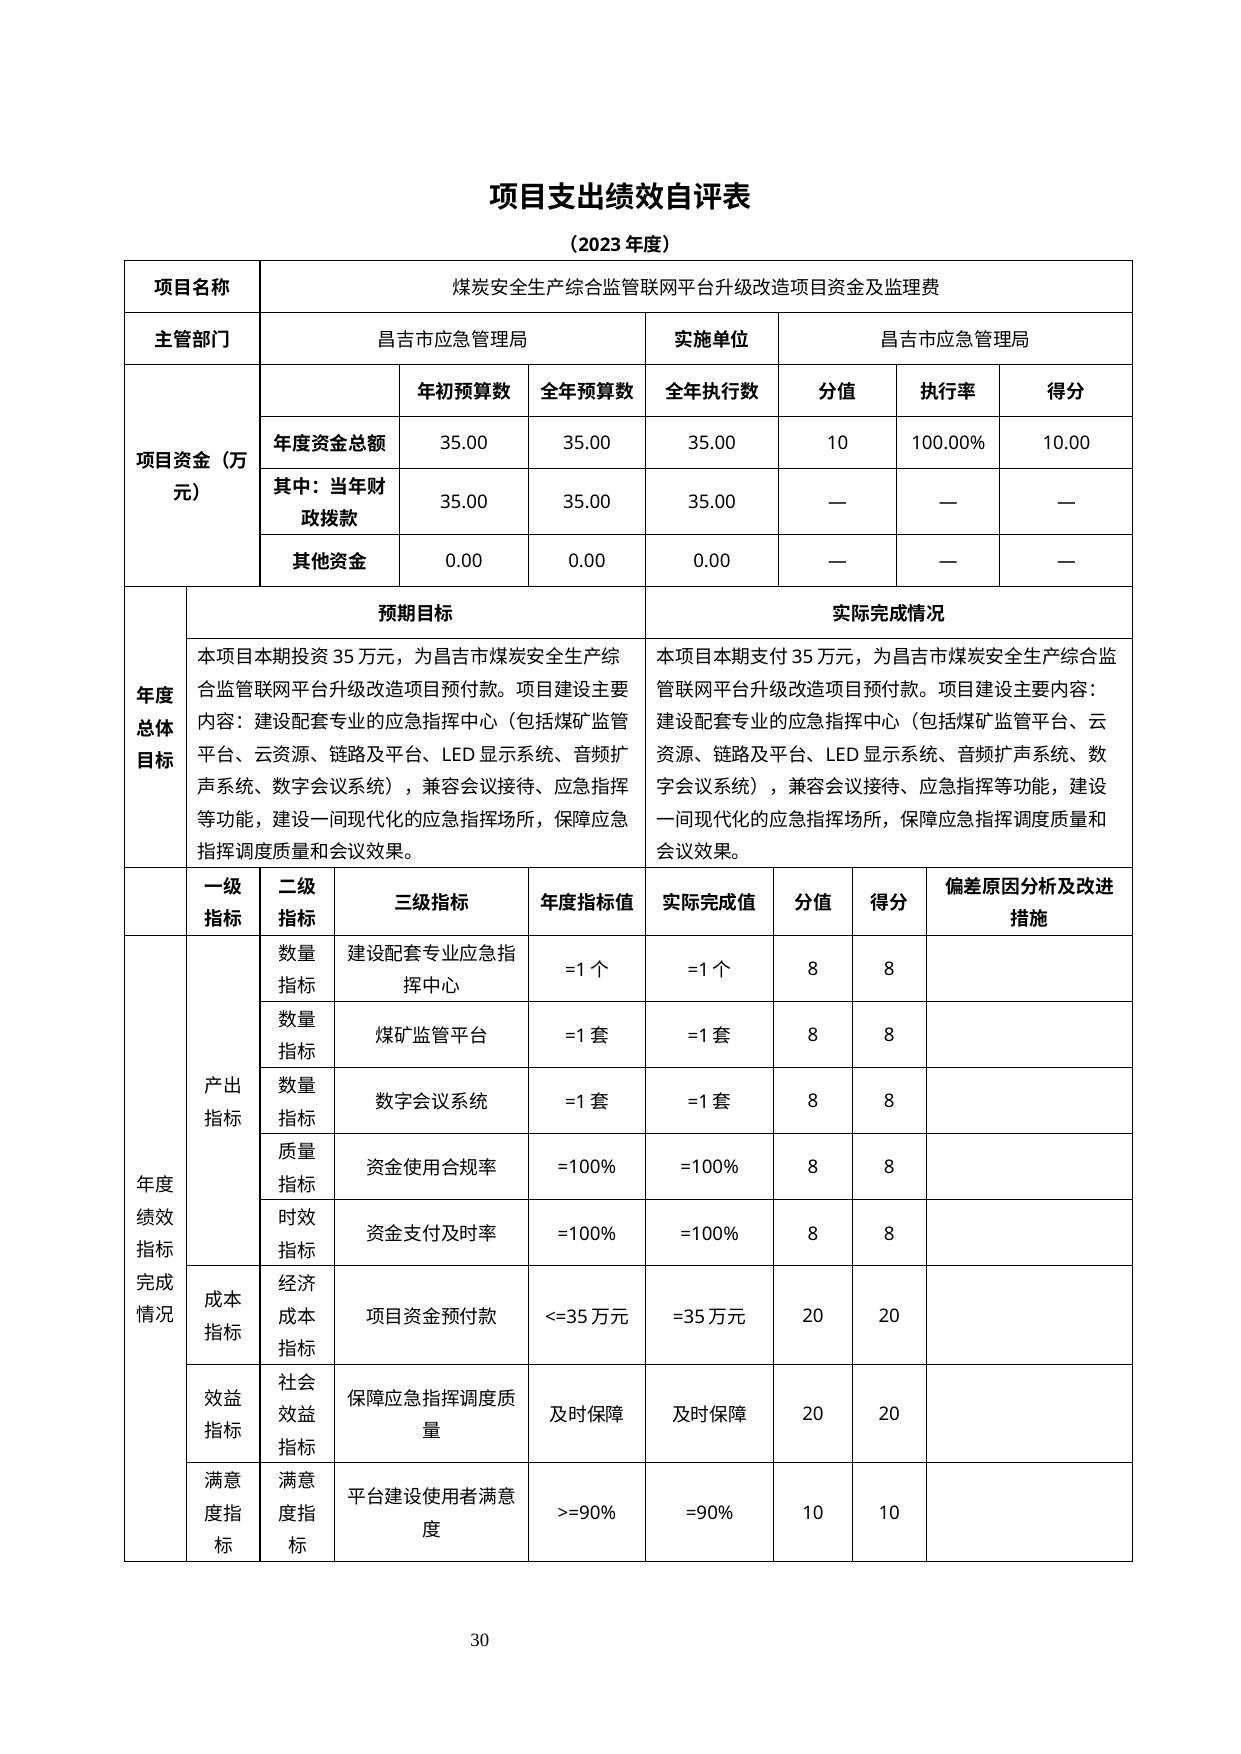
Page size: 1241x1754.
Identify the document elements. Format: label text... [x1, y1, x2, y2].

table_cell 资金支付及时率 [335, 1200, 528, 1265]
table_cell 8 [774, 1200, 852, 1265]
table_cell [927, 936, 1132, 1001]
table_cell 20 [853, 1266, 926, 1364]
table_cell 实际完成情况 [646, 587, 1132, 638]
table_cell 8 [853, 1068, 926, 1133]
table_cell 年度指标值 [529, 868, 645, 935]
table_cell =1个 [529, 936, 645, 1001]
table_cell [927, 1200, 1132, 1265]
table_cell 20 [774, 1266, 852, 1364]
table_cell 0.00 [529, 535, 645, 586]
table_cell 0.00 [646, 535, 778, 586]
table_cell 8 [774, 1134, 852, 1199]
table_cell 35.00 [646, 469, 778, 534]
table_cell 35.00 [400, 417, 528, 468]
table_cell 数量指标 [261, 1002, 334, 1067]
table_cell 10 [774, 1463, 852, 1561]
table_cell 8 [853, 1002, 926, 1067]
table_cell 数字会议系统 [335, 1068, 528, 1133]
table_cell 项目资金预付款 [335, 1266, 528, 1364]
text （2023年度） [187, 227, 1053, 259]
table_cell — [1000, 535, 1132, 586]
table_cell <=35万元 [529, 1266, 645, 1364]
table_cell 10 [853, 1463, 926, 1561]
table_cell 成本指标 [187, 1266, 259, 1364]
table_cell 满意度指标 [187, 1463, 259, 1561]
table_cell 本项目本期支付35万元，为昌吉市煤炭安全生产综合监管联网平台升级改造项目预付款。项目建设主要内容：建设配套专业的应急指挥中心（包括煤矿监管平台、云资源、链路及平台、LED显示系统、音频扩声系统、数字会议系统），兼容会议接待、应急指挥等功能，建设一间现代化的应急指挥场所，保障应急指挥调度质量和会议效果。 [646, 639, 1132, 867]
table_cell 8 [774, 1002, 852, 1067]
table_cell — [897, 469, 999, 534]
table_cell 昌吉市应急管理局 [779, 313, 1132, 364]
table_cell 8 [853, 1134, 926, 1199]
table_cell 8 [774, 936, 852, 1001]
table_cell 20 [853, 1365, 926, 1462]
table_cell [927, 1068, 1132, 1133]
table_cell 年度总体目标 [125, 587, 186, 867]
table_cell [261, 365, 399, 416]
table_cell 0.00 [400, 535, 528, 586]
table_cell 资金使用合规率 [335, 1134, 528, 1199]
table_cell 其他资金 [261, 535, 399, 586]
table_cell 预期目标 [187, 587, 645, 638]
table_cell [927, 1002, 1132, 1067]
table_cell =90% [646, 1463, 773, 1561]
table_cell — [1000, 469, 1132, 534]
table_cell =1个 [646, 936, 773, 1001]
table_cell 全年预算数 [529, 365, 645, 416]
table_cell 平台建设使用者满意度 [335, 1463, 528, 1561]
table_cell 10.00 [1000, 417, 1132, 468]
table_cell 实际完成值 [646, 868, 773, 935]
table_cell 及时保障 [646, 1365, 773, 1462]
table_cell — [897, 535, 999, 586]
table_cell 10 [779, 417, 896, 468]
table_cell 年初预算数 [400, 365, 528, 416]
table_cell 一级指标 [187, 868, 259, 935]
table_cell 产出指标 [187, 936, 259, 1265]
table_cell [927, 1266, 1132, 1364]
table_cell 分值 [779, 365, 896, 416]
table_cell — [779, 535, 896, 586]
table_cell >=90% [529, 1463, 645, 1561]
table_cell 保障应急指挥调度质量 [335, 1365, 528, 1462]
table_cell =100% [646, 1200, 773, 1265]
table_cell 8 [853, 1200, 926, 1265]
table_cell 建设配套专业应急指挥中心 [335, 936, 528, 1001]
table_cell [927, 1365, 1132, 1462]
table_cell [927, 1463, 1132, 1561]
table_cell 及时保障 [529, 1365, 645, 1462]
table_cell 满意度指标 [261, 1463, 334, 1561]
table_cell =100% [529, 1134, 645, 1199]
table_cell 社会效益指标 [261, 1365, 334, 1462]
table_header 煤炭安全生产综合监管联网平台升级改造项目资金及监理费 [261, 261, 1132, 312]
table_cell 时效指标 [261, 1200, 334, 1265]
table_cell 35.00 [646, 417, 778, 468]
table_cell 实施单位 [646, 313, 778, 364]
table_cell 全年执行数 [646, 365, 778, 416]
table_cell 20 [774, 1365, 852, 1462]
table_cell =1套 [529, 1068, 645, 1133]
table_cell 35.00 [529, 417, 645, 468]
table_cell =1套 [529, 1002, 645, 1067]
table_cell 主管部门 [125, 313, 259, 364]
table_cell 项目资金（万元） [125, 365, 259, 586]
table_cell =35万元 [646, 1266, 773, 1364]
table_cell 偏差原因分析及改进措施 [927, 868, 1132, 935]
table_cell =1套 [646, 1002, 773, 1067]
table_cell [125, 868, 186, 935]
table_cell =100% [529, 1200, 645, 1265]
table_header 项目名称 [125, 261, 259, 312]
table_cell 8 [774, 1068, 852, 1133]
table_cell 分值 [774, 868, 852, 935]
table_cell 35.00 [529, 469, 645, 534]
table_cell =1套 [646, 1068, 773, 1133]
table_cell =100% [646, 1134, 773, 1199]
table_cell 年度资金总额 [261, 417, 399, 468]
table_cell 昌吉市应急管理局 [261, 313, 645, 364]
table_cell 得分 [853, 868, 926, 935]
table_cell 二级指标 [261, 868, 334, 935]
table_cell 执行率 [897, 365, 999, 416]
table_cell 煤矿监管平台 [335, 1002, 528, 1067]
table_cell 年度绩效指标完成情况 [125, 936, 186, 1561]
table_cell 本项目本期投资35万元，为昌吉市煤炭安全生产综合监管联网平台升级改造项目预付款。项目建设主要内容：建设配套专业的应急指挥中心（包括煤矿监管平台、云资源、链路及平台、LED显示系统、音频扩声系统、数字会议系统），兼容会议接待、应急指挥等功能，建设一间现代化的应急指挥场所，保障应急指挥调度质量和会议效果。 [187, 639, 645, 867]
table_cell 三级指标 [335, 868, 528, 935]
table_cell [927, 1134, 1132, 1199]
table_cell 其中：当年财政拨款 [261, 469, 399, 534]
table_cell 经济成本指标 [261, 1266, 334, 1364]
table_cell — [779, 469, 896, 534]
table_cell 8 [853, 936, 926, 1001]
table_cell 效益指标 [187, 1365, 259, 1462]
table_cell 质量指标 [261, 1134, 334, 1199]
table_cell 35.00 [400, 469, 528, 534]
text 项目支出绩效自评表 [187, 162, 1053, 227]
table_cell 100.00% [897, 417, 999, 468]
table_cell 数量指标 [261, 1068, 334, 1133]
table_cell 得分 [1000, 365, 1132, 416]
table_cell 数量指标 [261, 936, 334, 1001]
